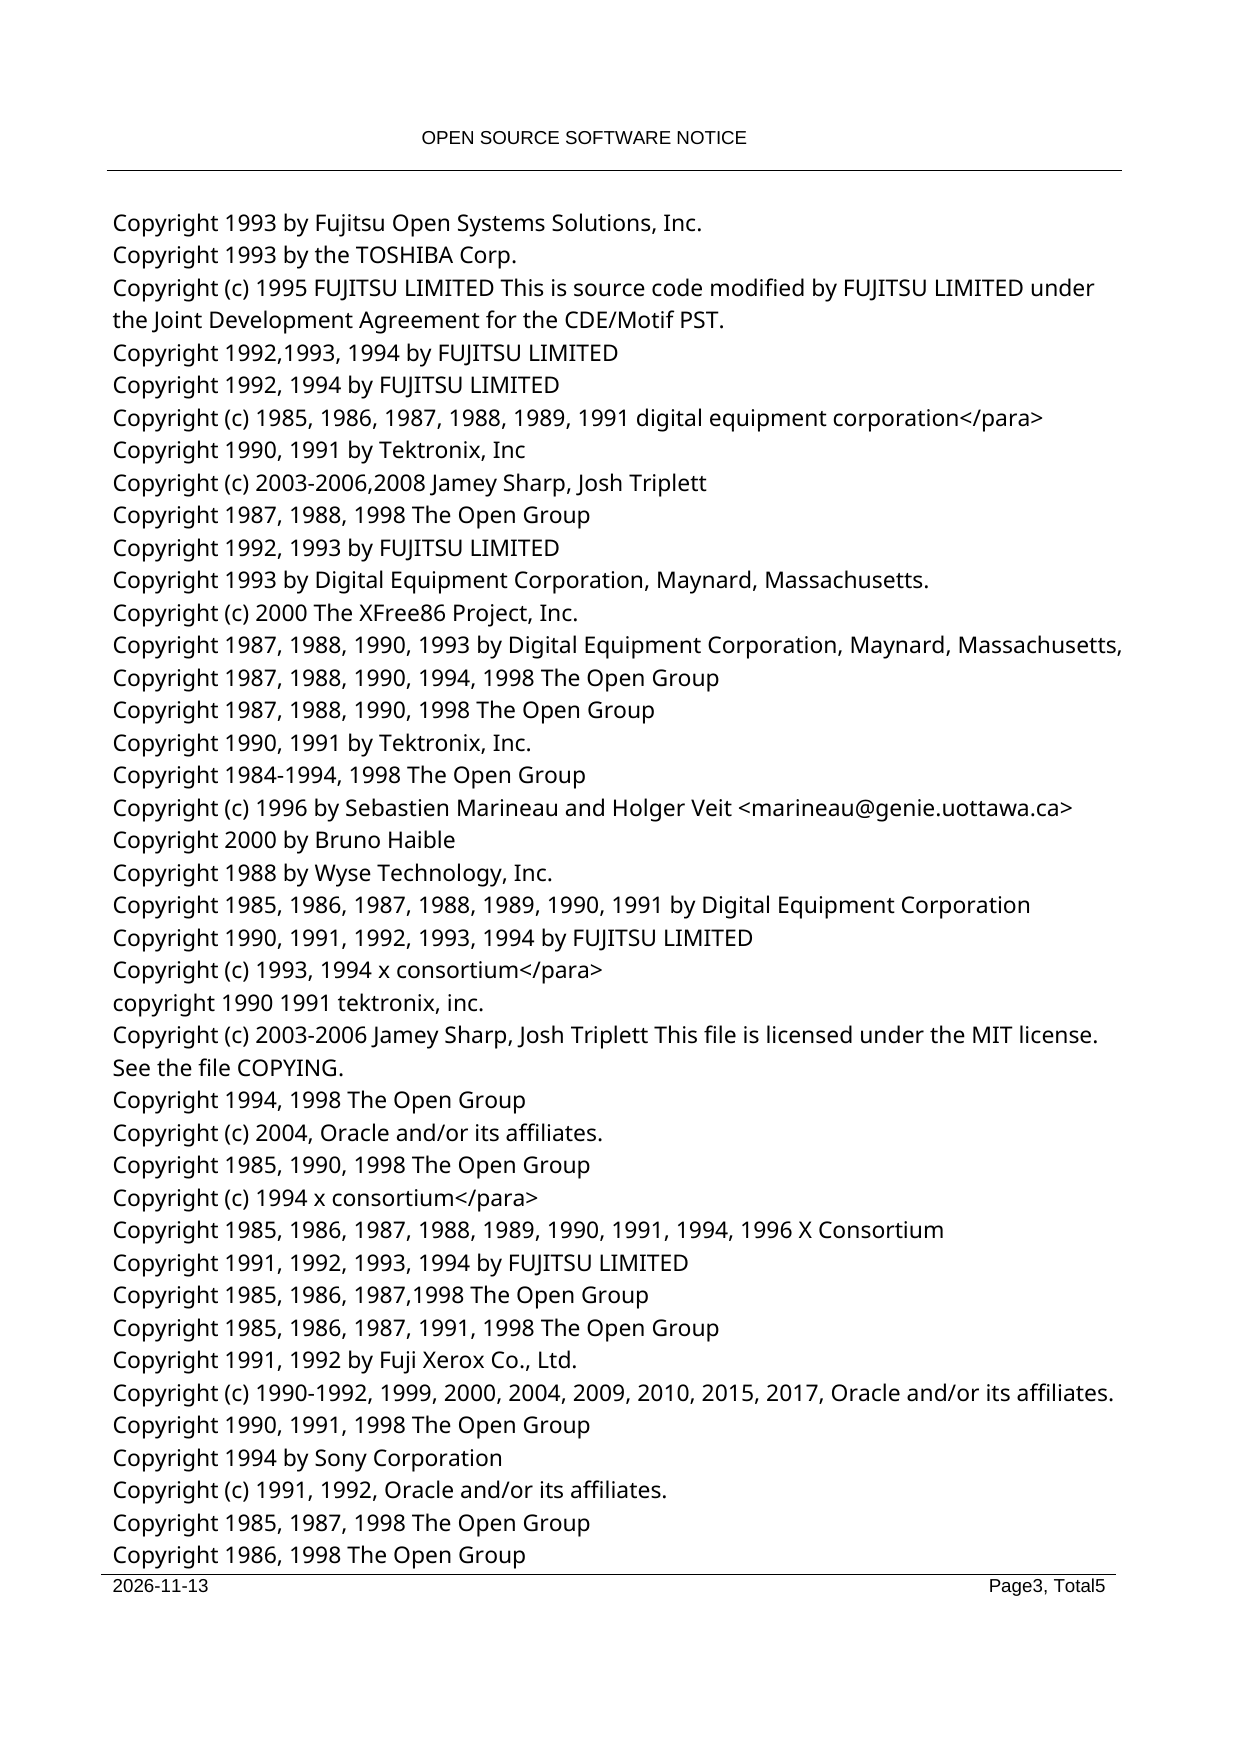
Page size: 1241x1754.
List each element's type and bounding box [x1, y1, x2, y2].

text [112, 206, 1128, 1571]
